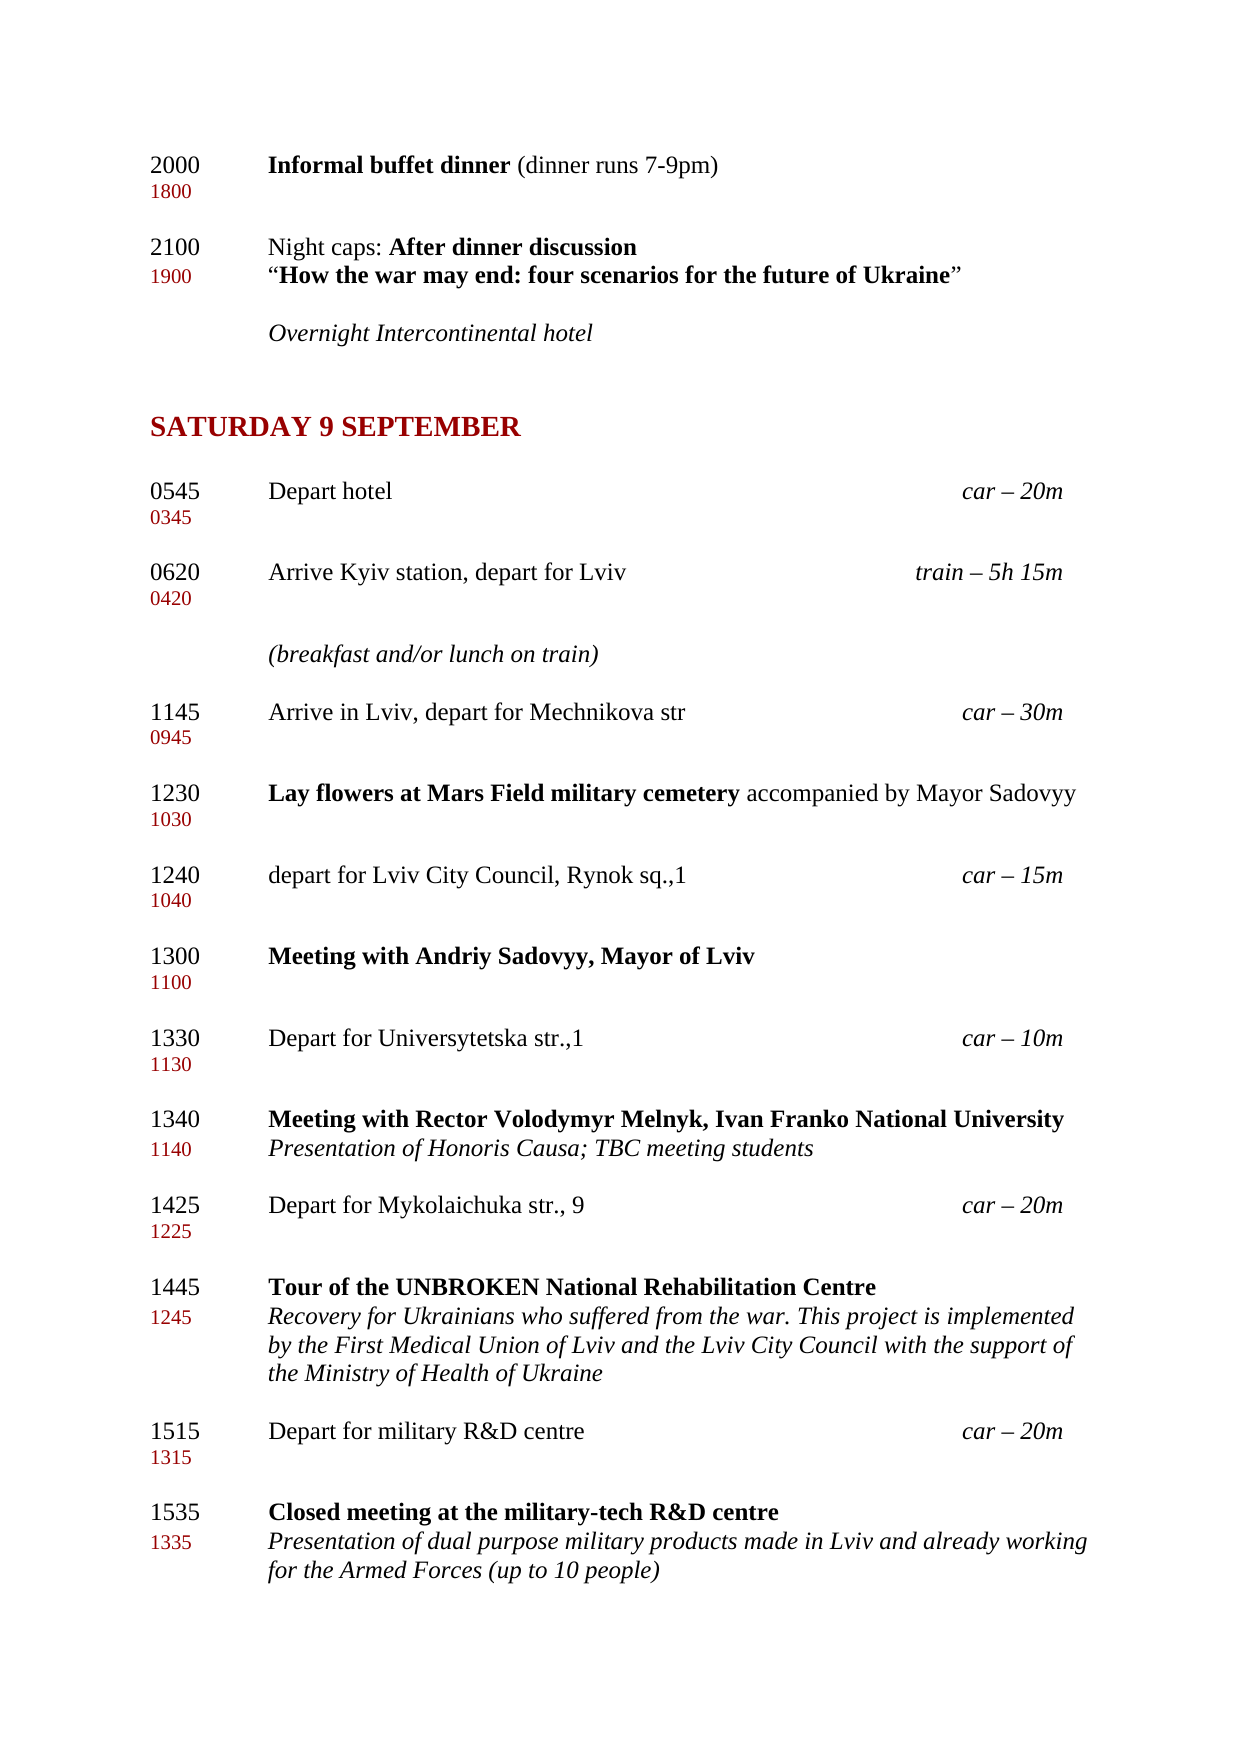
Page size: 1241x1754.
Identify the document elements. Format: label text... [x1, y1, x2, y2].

text SATURDAY 9 SEPTEMBER [150, 409, 1090, 442]
text 1330 Depart for Universytetska str.,1 car – 10m [150, 1023, 1090, 1052]
text 1145 Arrive in Lviv, depart for Mechnikova str car – 30m [150, 697, 1090, 725]
text (breakfast and/or lunch on train) [150, 639, 1090, 668]
text 1425 Depart for Mykolaichuka str., 9 car – 20m [150, 1191, 1090, 1219]
text 1240 depart for Lviv City Council, Rynok sq.,1 car – 15m [150, 860, 1090, 888]
text 1535 Closed meeting at the military-tech R&D centre [150, 1497, 1090, 1526]
text 0420 [150, 586, 1090, 610]
text 2100 Night caps: After dinner discussion [150, 232, 1090, 260]
text Overnight Intercontinental hotel [150, 318, 1090, 347]
text 1040 [150, 888, 1090, 912]
text 1515 Depart for military R&D centre car – 20m [150, 1416, 1090, 1445]
text 1340 Meeting with Rector Volodymyr Melnyk, Ivan Franko National University [150, 1104, 1090, 1133]
text 1315 [150, 1445, 1090, 1469]
text 0945 [150, 725, 1090, 749]
text 1140 Presentation of Honoris Causa; TBC meeting students [150, 1133, 1090, 1162]
text 1130 [150, 1052, 1090, 1076]
text 0345 [150, 505, 1090, 529]
text 1230 Lay flowers at Mars Field military cemetery accompanied by Mayor Sadovyy [150, 778, 1090, 807]
text 0620 Arrive Kyiv station, depart for Lviv train – 5h 15m [150, 557, 1090, 586]
text 1335 Presentation of dual purpose military products made in Lviv and already working for the Armed Forces (up to 10 people) [150, 1526, 1090, 1584]
text 1225 [150, 1219, 1090, 1243]
text 1445 Tour of the UNBROKEN National Rehabilitation Centre [150, 1272, 1090, 1301]
text 1300 Meeting with Andriy Sadovyy, Mayor of Lviv [150, 941, 1090, 970]
text 1900 “How the war may end: four scenarios for the future of Ukraine” [150, 260, 1090, 289]
text 1245 Recovery for Ukrainians who suffered from the war. This project is implemented by the First Medical Union of Lviv and the Lviv City Council with the support of the Ministry of Health of Ukraine [150, 1301, 1090, 1387]
text 2000 Informal buffet dinner (dinner runs 7-9pm) [150, 150, 1090, 179]
text 1800 [150, 179, 1090, 203]
text 1100 [150, 970, 1090, 994]
text 0545 Depart hotel car – 20m [150, 476, 1090, 505]
text 1030 [150, 807, 1090, 831]
